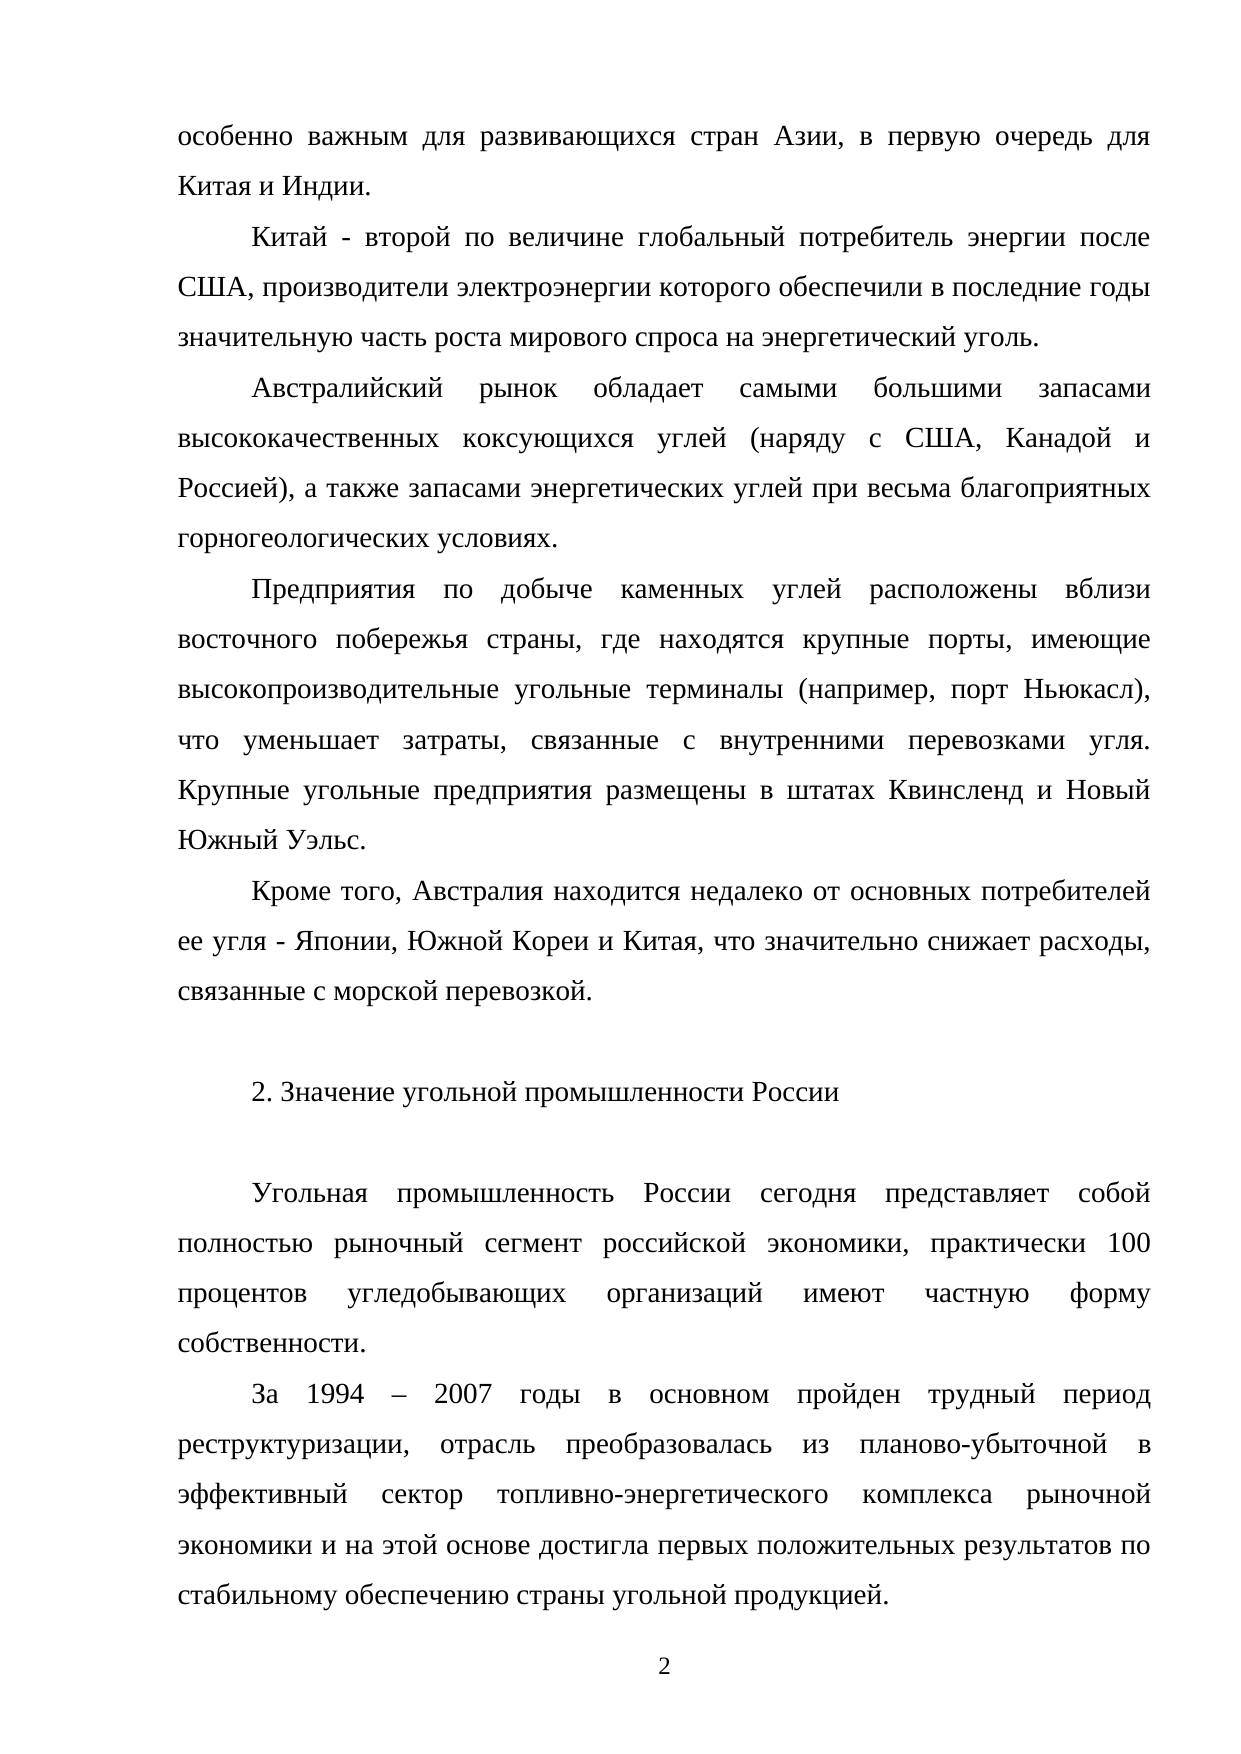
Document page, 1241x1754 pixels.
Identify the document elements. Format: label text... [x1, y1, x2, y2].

text Кроме того, Австралия находится недалеко от основных потребителей ее угля - Японии, Южной Кореи и Китая, что значительно снижает расходы, связанные с морской перевозкой. [177, 873, 1152, 1007]
text Австралийский рынок обладает самыми большими запасами высококачественных коксующихся углей (наряду с США, Канадой и Россией), а также запасами энергетических углей при весьма благоприятных горногеологических условиях. [177, 370, 1152, 554]
text 2. Значение угольной промышленности России [177, 1074, 1152, 1108]
text Китай - второй по величине глобальный потребитель энергии после США, производители электроэнергии которого обеспечили в последние годы значительную часть роста мирового спроса на энергетический уголь. [177, 219, 1152, 353]
text Угольная промышленность России сегодня представляет собой полностью рыночный сегмент российской экономики, практически 100 процентов угледобывающих организаций имеют частную форму собственности. [177, 1175, 1152, 1359]
text За 1994 – 2007 годы в основном пройден трудный период реструктуризации, отрасль преобразовалась из планово-убыточной в эффективный сектор топливно-энергетического комплекса рыночной экономики и на этой основе достигла первых положительных результатов по стабильному обеспечению страны угольной продукцией. [177, 1376, 1152, 1611]
text Предприятия по добыче каменных углей расположены вблизи восточного побережья страны, где находятся крупные порты, имеющие высокопроизводительные угольные терминалы (например, порт Ньюкасл), что уменьшает затраты, связанные с внутренними перевозками угля. Крупные угольные предприятия размещены в штатах Квинсленд и Новый Южный Уэльс. [177, 571, 1152, 856]
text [177, 118, 1152, 202]
